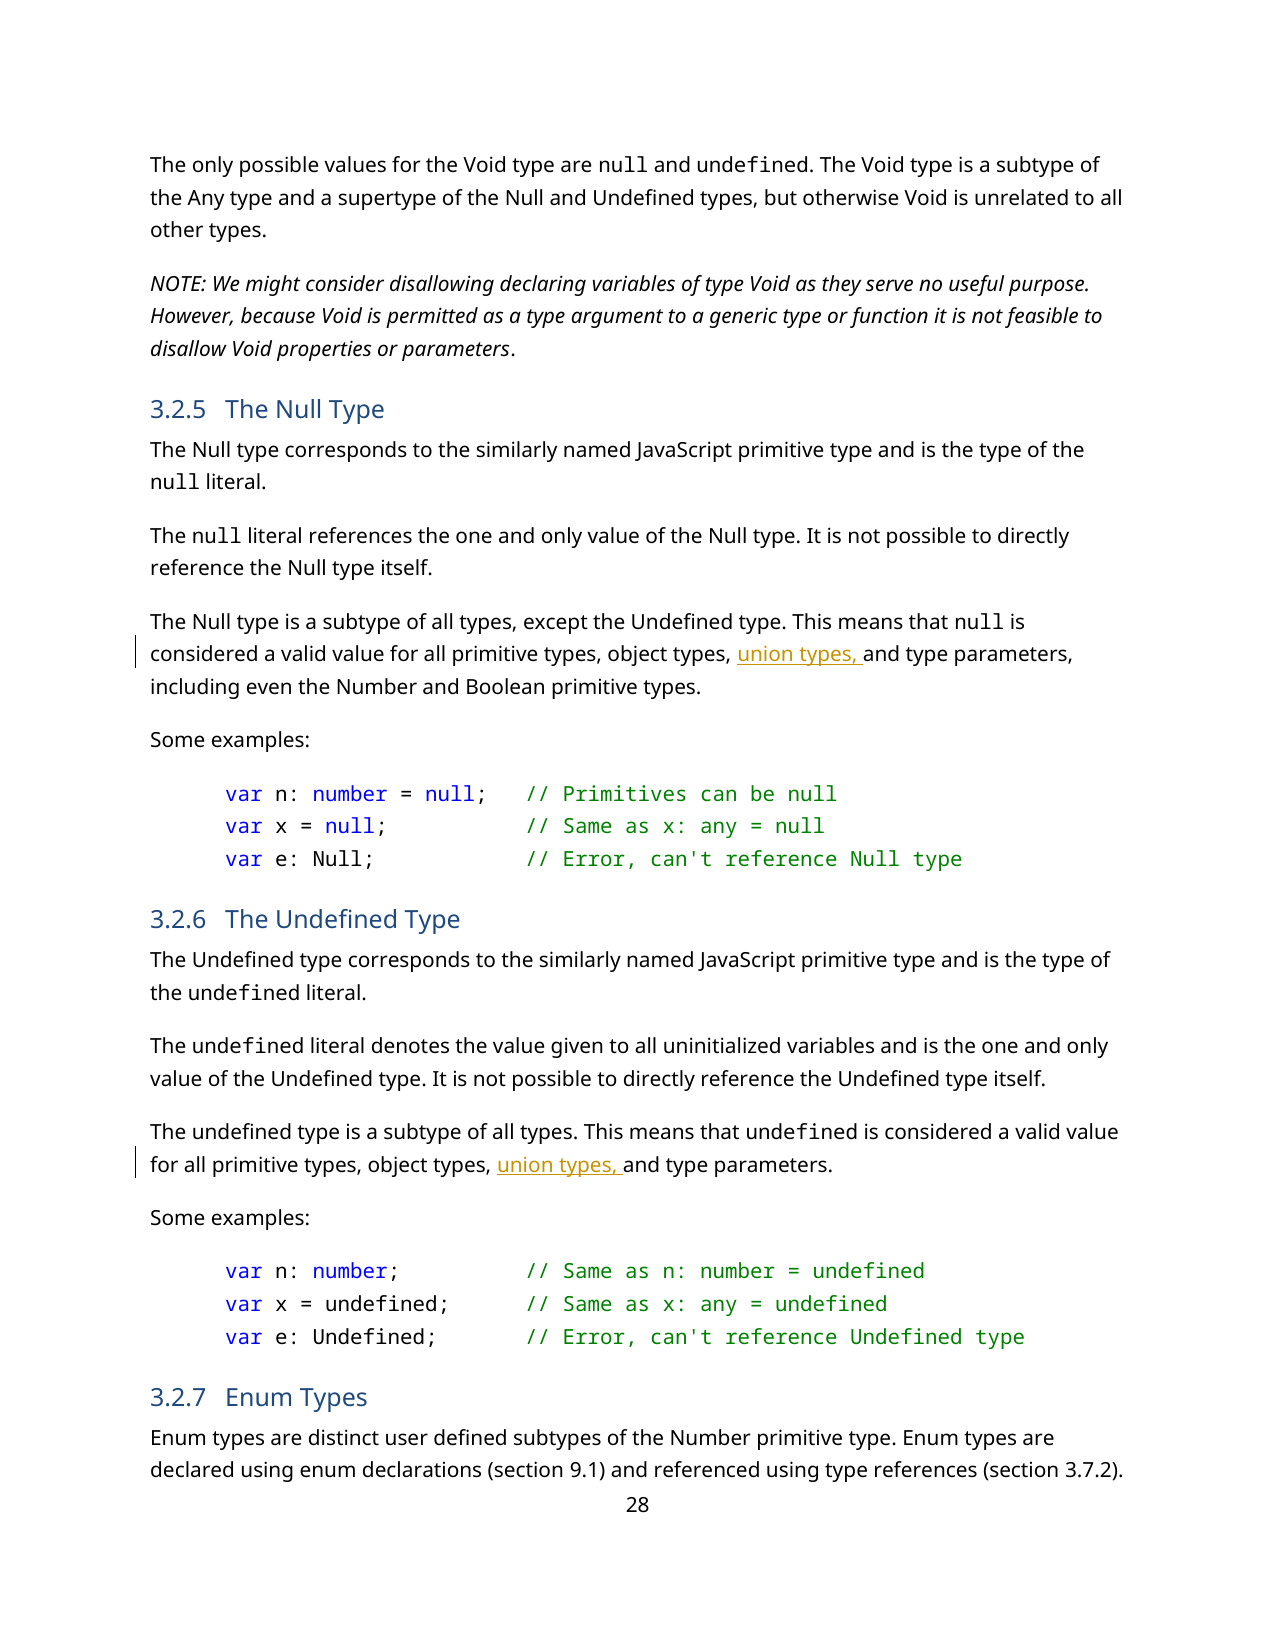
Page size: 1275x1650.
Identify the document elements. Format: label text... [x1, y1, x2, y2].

text The undefined type is a subtype of all types. This means that undefined is considered a valid value for all primitive types, object types, and type parameters. [150, 1117, 1125, 1178]
text Enum types are distinct user defined subtypes of the Number primitive type. Enum types are declared using enum declarations (section 9.1) and referenced using type references (section 3..2). [150, 1423, 1125, 1484]
text NOTE: We might consider disallowing declaring variables of type Void as they serve no useful purpose. However, because Void is permitted as a type argument to a generic type or function it is not feasible to disallow Void properties or parameters. [150, 269, 1125, 362]
text Some examples: [150, 726, 1125, 754]
text The undefined literal denotes the value given to all uninitialized variables and is the one and only value of the Undefined type. It is not possible to directly reference the Undefined type itself. [150, 1031, 1125, 1092]
subtitle The Undefined Type [150, 902, 1125, 936]
text The only possible values for the Void type are null and undefined. The Void type is a subtype of the Any type and a supertype of the Null and Undefined types, but otherwise Void is unrelated to all other types. [150, 150, 1125, 244]
subtitle Enum Types [150, 1379, 1125, 1413]
subtitle The Null Type [150, 391, 1125, 426]
text The Null type corresponds to the similarly named JavaScript primitive type and is the type of the null literal. [150, 435, 1125, 496]
text var n: number; // Same as n: number = undefined var x = undefined; // Same as x: any = undefined var e: Undefined; // Error, can't reference Undefined type [225, 1257, 1125, 1350]
text The null literal references the one and only value of the Null type. It is not possible to directly reference the Null type itself. [150, 521, 1125, 582]
text Some examples: [150, 1203, 1125, 1232]
text The Undefined type corresponds to the similarly named JavaScript primitive type and is the type of the undefined literal. [150, 945, 1125, 1006]
text The Null type is a subtype of all types, except the Undefined type. This means that null is considered a valid value for all primitive types, object types, and type parameters, including even the Number and Boolean primitive types. [150, 607, 1125, 701]
text var n: number = null; // Primitives can be null var x = null; // Same as x: any = null var e: Null; // Error, can't reference Null type [225, 779, 1125, 873]
